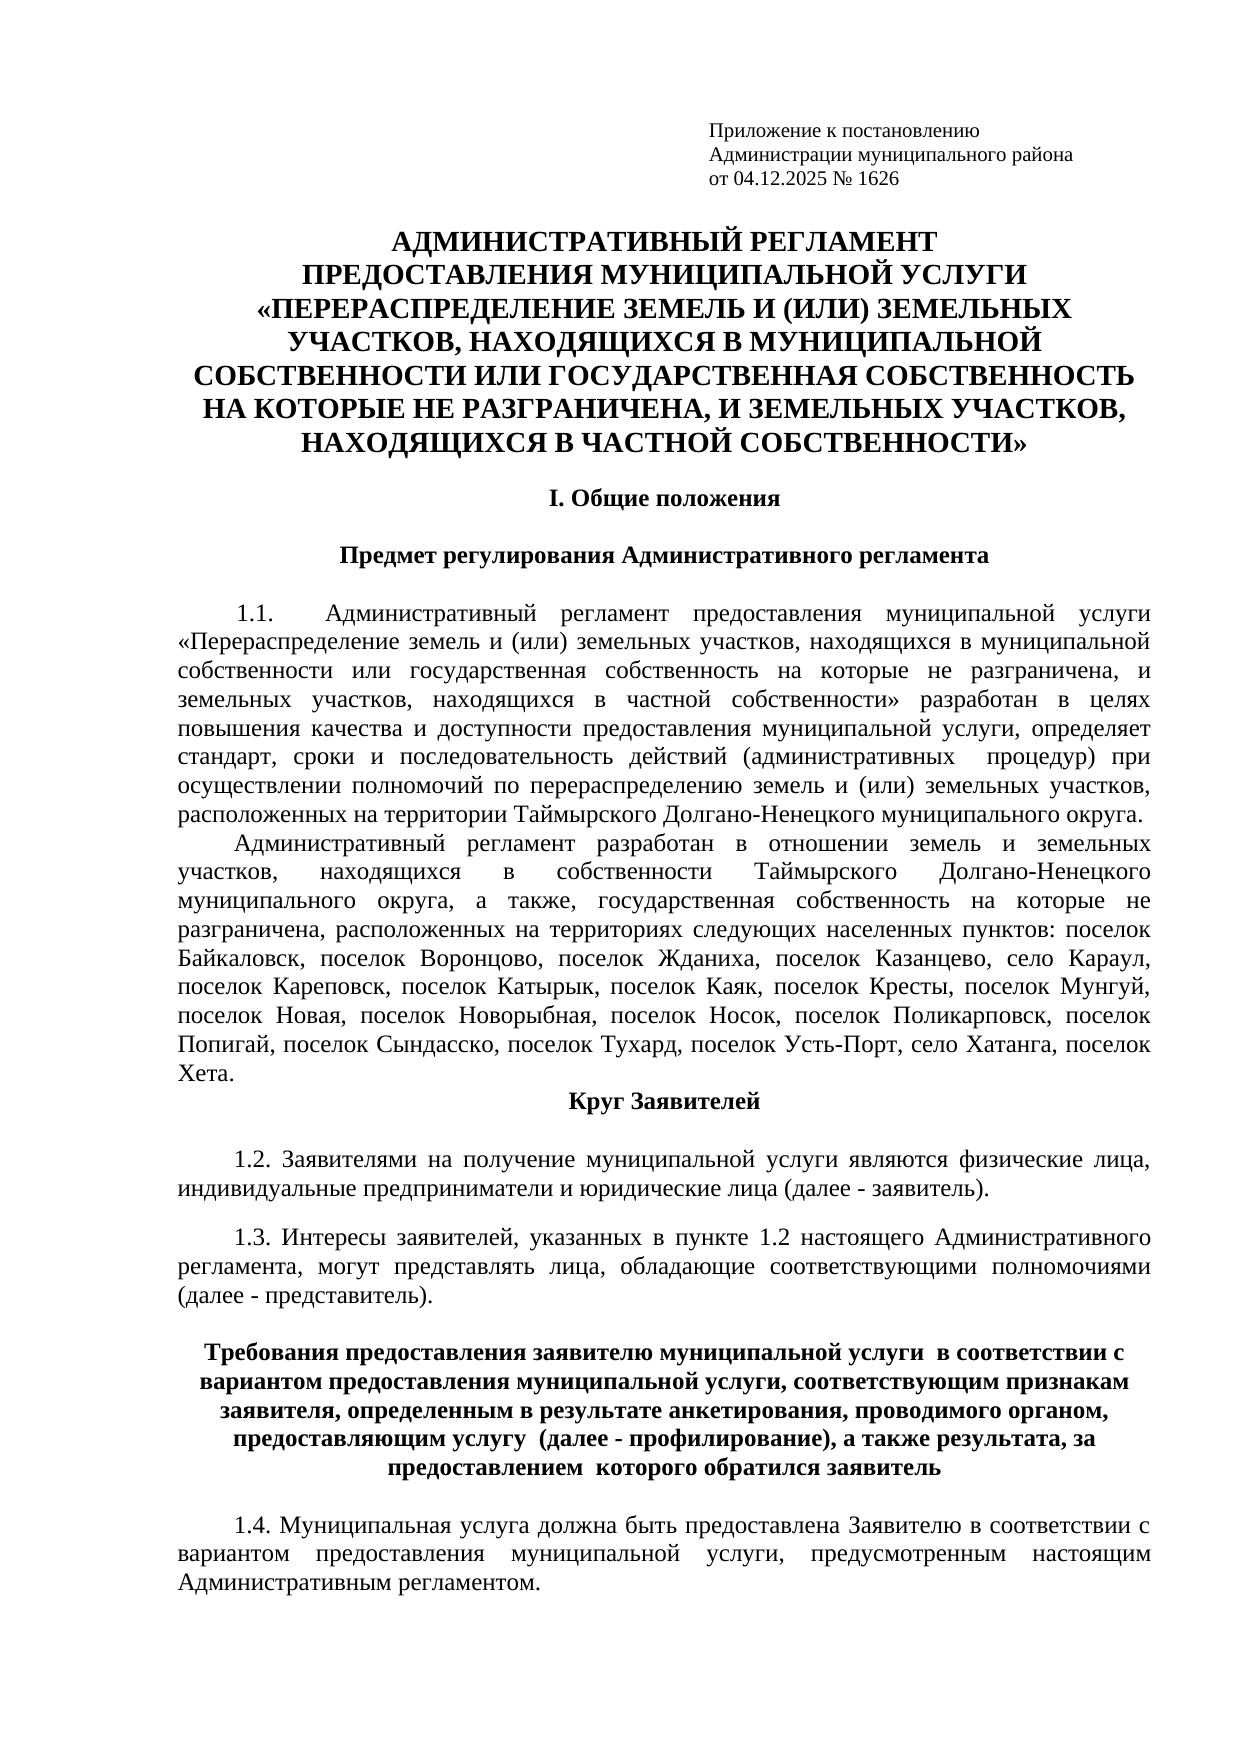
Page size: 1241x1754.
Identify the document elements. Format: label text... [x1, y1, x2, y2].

title I. Общие положения [177, 483, 1152, 511]
title от 04.12.2025 № 1626 [709, 166, 1152, 190]
title Администрации муниципального района [709, 142, 1152, 166]
title ПРЕДОСТАВЛЕНИЯ МУНИЦИПАЛЬНОЙ УСЛУГИ [177, 257, 1152, 291]
title «ПЕРЕРАСПРЕДЕЛЕНИЕ ЗЕМЕЛЬ И (ИЛИ) ЗЕМЕЛЬНЫХ УЧАСТКОВ, НАХОДЯЩИХСЯ В МУНИЦИПАЛЬНОЙ СОБСТВЕННОСТИ ИЛИ ГОСУДАРСТВЕННАЯ СОБСТВЕННОСТЬ НА КОТОРЫЕ НЕ РАЗГРАНИЧЕНА, И ЗЕМЕЛЬНЫХ УЧАСТКОВ, НАХОДЯЩИХСЯ В ЧАСТНОЙ СОБСТВЕННОСТИ» [177, 291, 1152, 459]
list Административный регламент разработан в отношении земель и земельных участков, находящихся в собственности Таймырского Долгано-Ненецкого муниципального округа, а также, государственная собственность на которые не разграничена, расположенных на территориях следующих населенных пунктов: поселок Байкаловск, поселок Воронцово, поселок Жданиха, поселок Казанцево, село Караул, поселок Кареповск, поселок Катырык, поселок Каяк, поселок Кресты, поселок Мунгуй, поселок Новая, поселок Новорыбная, поселок Носок, поселок Поликарповск, поселок Попигай, поселок Сындасско, поселок Тухард, поселок Усть-Порт, село Хатанга, поселок Хета. [177, 828, 1152, 1086]
text Требования предоставления заявителю муниципальной услуги в соответствии с вариантом предоставления муниципальной услуги, соответствующим признакам заявителя, определенным в результате анкетирования, проводимого органом, предоставляющим услугу (далее - профилирование), а также результата, за предоставлением которого обратился заявитель [177, 1337, 1152, 1481]
list Административный регламент предоставления муниципальной услуги «Перераспределение земель и (или) земельных участков, находящихся в муниципальной собственности или государственная собственность на которые не разграничена, и земельных участков, находящихся в частной собственности» разработан в целях повышения качества и доступности предоставления муниципальной услуги, определяет стандарт, сроки и последовательность действий (административных процедур) при осуществлении полномочий по перераспределению земель и (или) земельных участков, расположенных на территории Таймырского Долгано-Ненецкого муниципального округа. [177, 598, 1152, 828]
title АДМИНИСТРАТИВНЫЙ РЕГЛАМЕНТ [177, 224, 1152, 257]
title Круг Заявителей [177, 1086, 1152, 1115]
text 1.3. Интересы заявителей, указанных в пункте 1.2 настоящего Административного регламента, могут представлять лица, обладающие соответствующими полномочиями (далее - представитель). [177, 1222, 1152, 1308]
title Приложение к постановлению [709, 118, 1152, 142]
text 1.4. Муниципальная услуга должна быть предоставлена Заявителю в соответствии с вариантом предоставления муниципальной услуги, предусмотренным настоящим Административным регламентом. [177, 1510, 1152, 1596]
title Предмет регулирования Административного регламента [177, 540, 1152, 569]
text 1.2. Заявителями на получение муниципальной услуги являются физические лица, индивидуальные предприниматели и юридические лица (далее - заявитель). [177, 1144, 1152, 1201]
